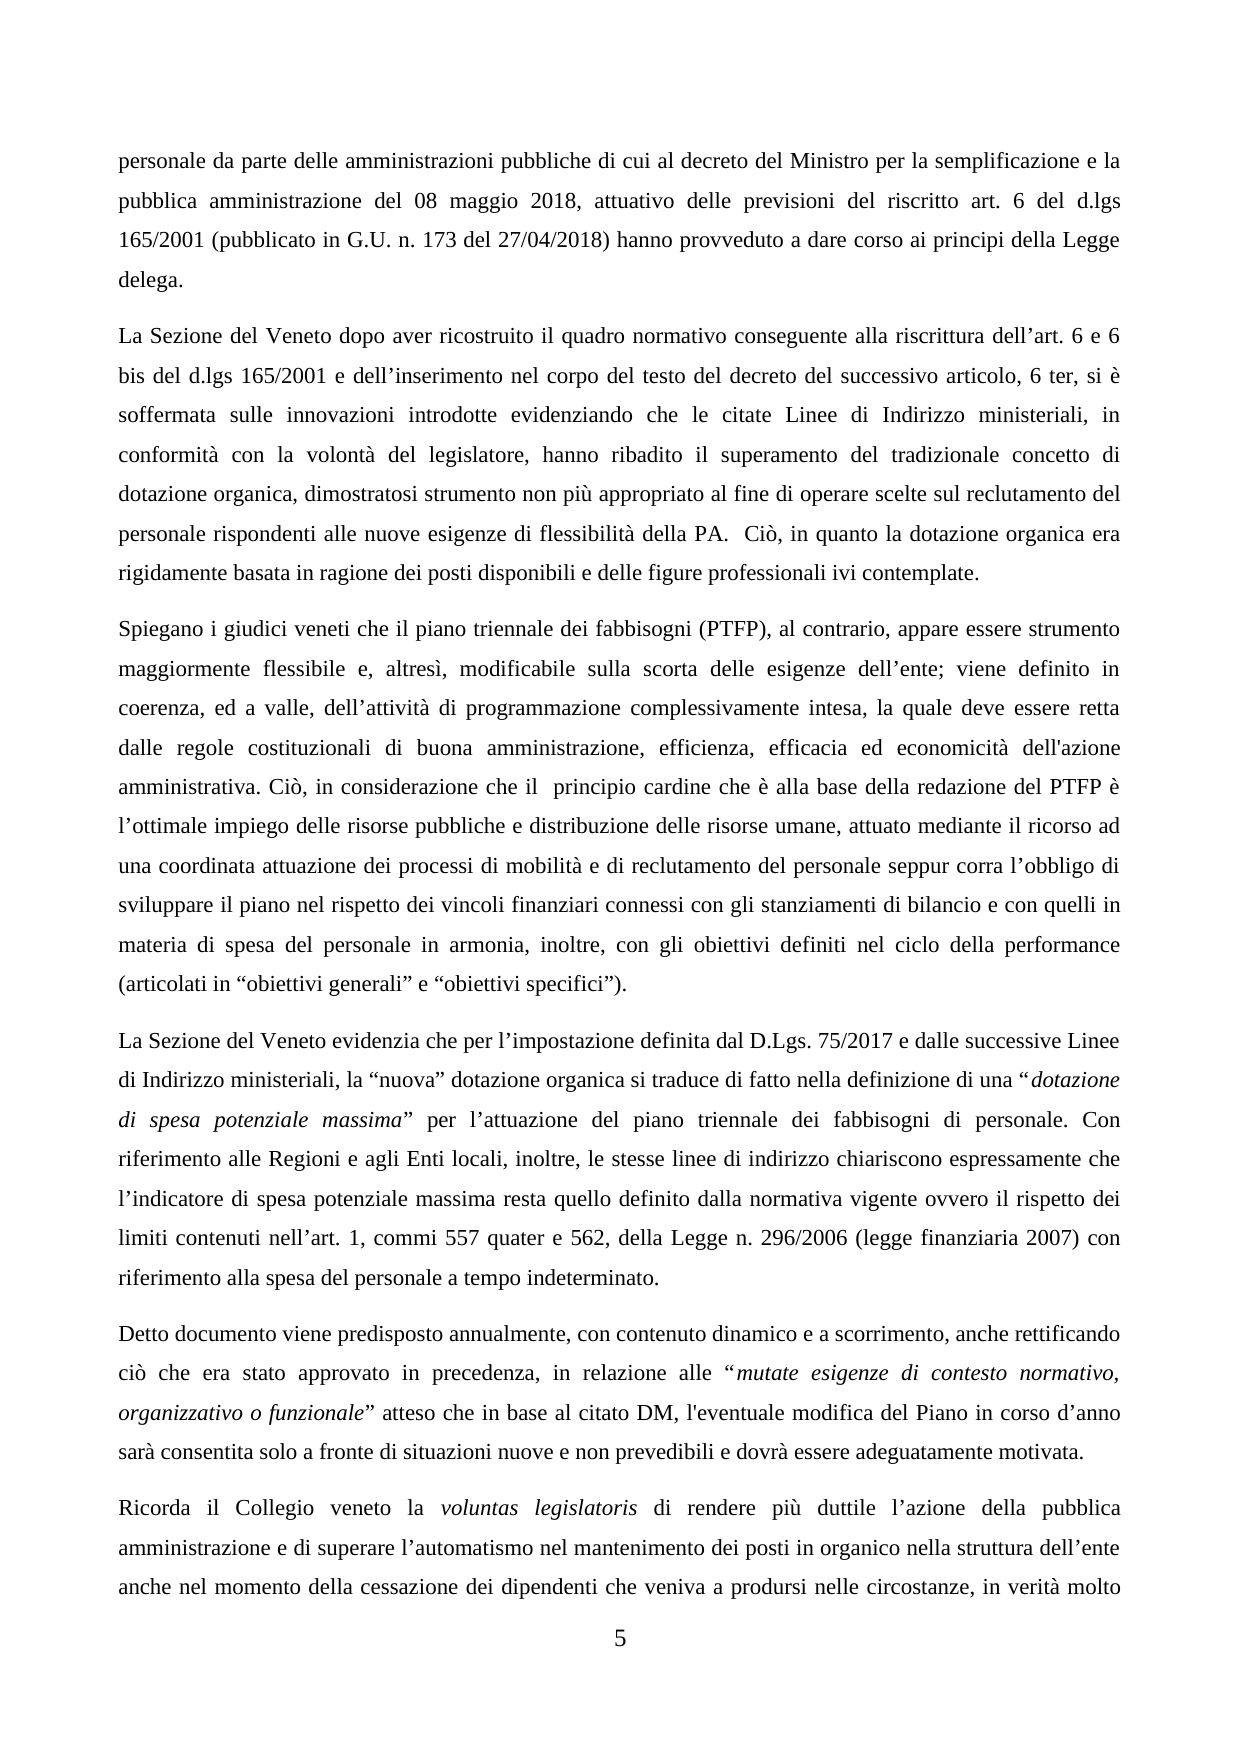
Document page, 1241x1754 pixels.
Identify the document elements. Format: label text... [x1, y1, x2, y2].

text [118, 148, 1122, 292]
text La Sezione del Veneto evidenzia che per l’impostazione definita dal D.Lgs. 75/2017 e dalle successive Linee di Indirizzo ministeriali, la “nuova” dotazione organica si traduce di fatto nella definizione di una “dotazione di spesa potenziale massima” per l’attuazione del piano triennale dei fabbisogni di personale. Con riferimento alle Regioni e agli Enti locali, inoltre, le stesse linee di indirizzo chiariscono espressamente che l’indicatore di spesa potenziale massima resta quello definito dalla normativa vigente ovvero il rispetto dei limiti contenuti nell’art. 1, commi 557 quater e 562, della Legge n. 296/2006 (legge finanziaria 2007) con riferimento alla spesa del personale a tempo indeterminato. [118, 1027, 1122, 1290]
text La Sezione del Veneto dopo aver ricostruito il quadro normativo conseguente alla riscrittura dell’art. 6 e 6 bis del d.lgs 165/2001 e dell’inserimento nel corpo del testo del decreto del successivo articolo, 6 ter, si è soffermata sulle innovazioni introdotte evidenziando che le citate Linee di Indirizzo ministeriali, in conformità con la volontà del legislatore, hanno ribadito il superamento del tradizionale concetto di dotazione organica, dimostratosi strumento non più appropriato al fine di operare scelte sul reclutamento del personale rispondenti alle nuove esigenze di flessibilità della PA. Ciò, in quanto la dotazione organica era rigidamente basata in ragione dei posti disponibili e delle figure professionali ivi contemplate. [118, 322, 1122, 585]
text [118, 1494, 1122, 1599]
text Detto documento viene predisposto annualmente, con contenuto dinamico e a scorrimento, anche rettificando ciò che era stato approvato in precedenza, in relazione alle “mutate esigenze di contesto normativo, organizzativo o funzionale” atteso che in base al citato DM, l'eventuale modifica del Piano in corso d’anno sarà consentita solo a fronte di situazioni nuove e non prevedibili e dovrà essere adeguatamente motivata. [118, 1320, 1122, 1464]
text Spiegano i giudici veneti che il piano triennale dei fabbisogni (PTFP), al contrario, appare essere strumento maggiormente flessibile e, altresì, modificabile sulla scorta delle esigenze dell’ente; viene definito in coerenza, ed a valle, dell’attività di programmazione complessivamente intesa, la quale deve essere retta dalle regole costituzionali di buona amministrazione, efficienza, efficacia ed economicità dell'azione amministrativa. Ciò, in considerazione che il principio cardine che è alla base della redazione del PTFP è l’ottimale impiego delle risorse pubbliche e distribuzione delle risorse umane, attuato mediante il ricorso ad una coordinata attuazione dei processi di mobilità e di reclutamento del personale seppur corra l’obbligo di sviluppare il piano nel rispetto dei vincoli finanziari connessi con gli stanziamenti di bilancio e con quelli in materia di spesa del personale in armonia, inoltre, con gli obiettivi definiti nel ciclo della performance (articolati in “obiettivi generali” e “obiettivi specifici”). [118, 615, 1122, 997]
